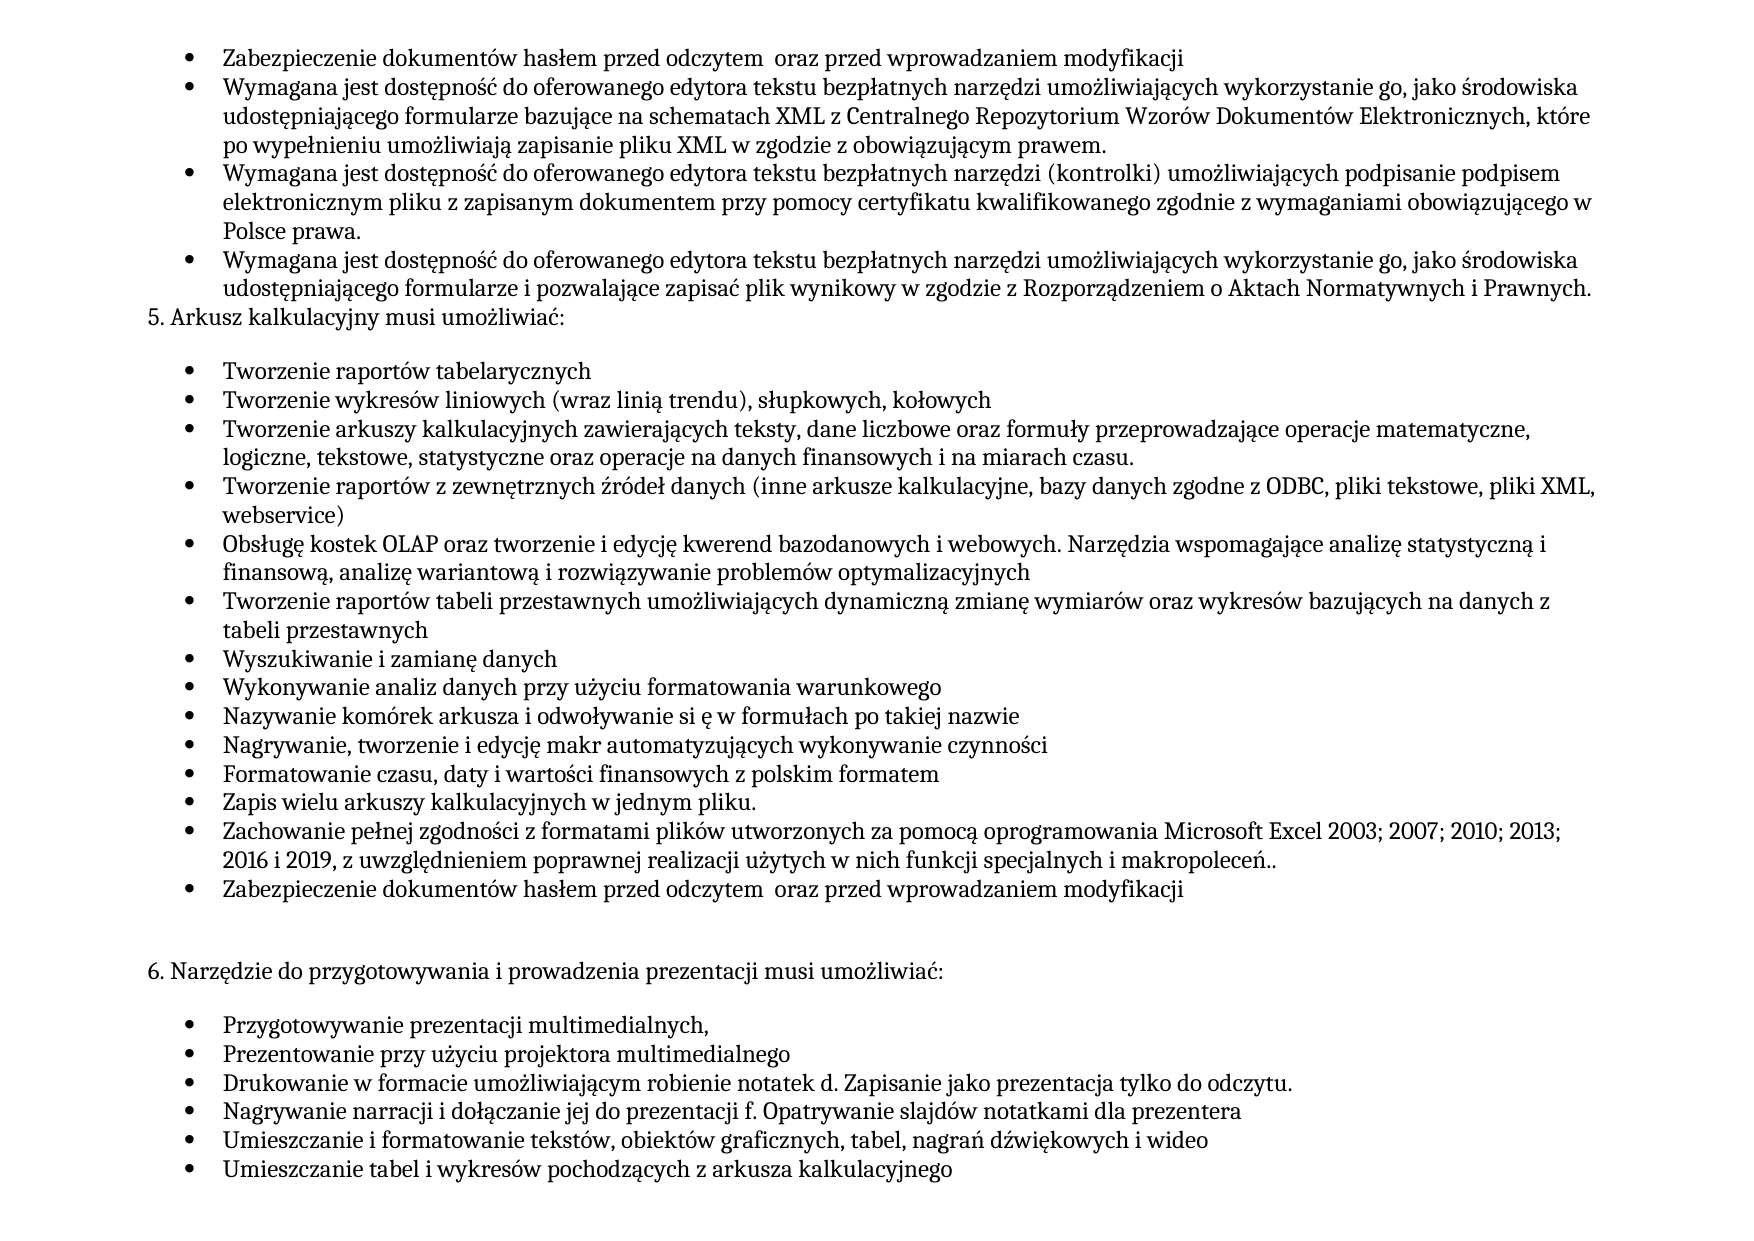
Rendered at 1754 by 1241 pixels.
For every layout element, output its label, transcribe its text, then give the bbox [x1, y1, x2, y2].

list Drukowanie w formacie umożliwiającym robienie notatek d. Zapisanie jako prezentacja tylko do odczytu. [185, 1068, 1606, 1097]
list Tworzenie raportów tabeli przestawnych umożliwiających dynamiczną zmianę wymiarów oraz wykresów bazujących na danych z tabeli przestawnych [185, 587, 1606, 644]
list Tworzenie raportów z zewnętrznych źródeł danych (inne arkusze kalkulacyjne, bazy danych zgodne z ODBC, pliki tekstowe, pliki XML, webservice) [185, 472, 1606, 529]
list Nazywanie komórek arkusza i odwoływanie si ę w formułach po takiej nazwie [185, 702, 1606, 731]
list Tworzenie arkuszy kalkulacyjnych zawierających teksty, dane liczbowe oraz formuły przeprowadzające operacje matematyczne, logiczne, tekstowe, statystyczne oraz operacje na danych finansowych i na miarach czasu. [185, 414, 1606, 472]
list Obsługę kostek OLAP oraz tworzenie i edycję kwerend bazodanowych i webowych. Narzędzia wspomagające analizę statystyczną i finansową, analizę wariantową i rozwiązywanie problemów optymalizacyjnych [185, 529, 1606, 587]
list Tworzenie wykresów liniowych (wraz linią trendu), słupkowych, kołowych [185, 386, 1606, 414]
list Zapis wielu arkuszy kalkulacyjnych w jednym pliku. [185, 788, 1606, 817]
list Wymagana jest dostępność do oferowanego edytora tekstu bezpłatnych narzędzi umożliwiających wykorzystanie go, jako środowiska udostępniającego formularze bazujące na schematach XML z Centralnego Repozytorium Wzorów Dokumentów Elektronicznych, które po wypełnieniu umożliwiają zapisanie pliku XML w zgodzie z obowiązującym prawem. [185, 73, 1606, 159]
list Tworzenie raportów tabelarycznych [185, 357, 1606, 386]
list Formatowanie czasu, daty i wartości finansowych z polskim formatem [185, 759, 1606, 788]
list Zabezpieczenie dokumentów hasłem przed odczytem oraz przed wprowadzaniem modyfikacji [185, 44, 1606, 73]
list Wykonywanie analiz danych przy użyciu formatowania warunkowego [185, 673, 1606, 702]
list Zabezpieczenie dokumentów hasłem przed odczytem oraz przed wprowadzaniem modyfikacji [185, 874, 1606, 903]
list Umieszczanie i formatowanie tekstów, obiektów graficznych, tabel, nagrań dźwiękowych i wideo [185, 1126, 1606, 1155]
text 5. Arkusz kalkulacyjny musi umożliwiać: [148, 303, 1606, 332]
list Wyszukiwanie i zamianę danych [185, 644, 1606, 673]
list Wymagana jest dostępność do oferowanego edytora tekstu bezpłatnych narzędzi (kontrolki) umożliwiających podpisanie podpisem elektronicznym pliku z zapisanym dokumentem przy pomocy certyfikatu kwalifikowanego zgodnie z wymaganiami obowiązującego w Polsce prawa. [185, 159, 1606, 246]
list Zachowanie pełnej zgodności z formatami plików utworzonych za pomocą oprogramowania Microsoft Excel 2003; 2007; 2010; 2013; 2016 i 2019, z uwzględnieniem poprawnej realizacji użytych w nich funkcji specjalnych i makropoleceń.. [185, 817, 1606, 874]
list Prezentowanie przy użyciu projektora multimedialnego [185, 1040, 1606, 1068]
list Umieszczanie tabel i wykresów pochodzących z arkusza kalkulacyjnego [185, 1155, 1606, 1183]
list Przygotowywanie prezentacji multimedialnych, [185, 1011, 1606, 1040]
list Wymagana jest dostępność do oferowanego edytora tekstu bezpłatnych narzędzi umożliwiających wykorzystanie go, jako środowiska udostępniającego formularze i pozwalające zapisać plik wynikowy w zgodzie z Rozporządzeniem o Aktach Normatywnych i Prawnych. [185, 246, 1606, 303]
text 6. Narzędzie do przygotowywania i prowadzenia prezentacji musi umożliwiać: [148, 957, 1606, 986]
list Nagrywanie narracji i dołączanie jej do prezentacji f. Opatrywanie slajdów notatkami dla prezentera [185, 1097, 1606, 1126]
list Nagrywanie, tworzenie i edycję makr automatyzujących wykonywanie czynności [185, 731, 1606, 759]
